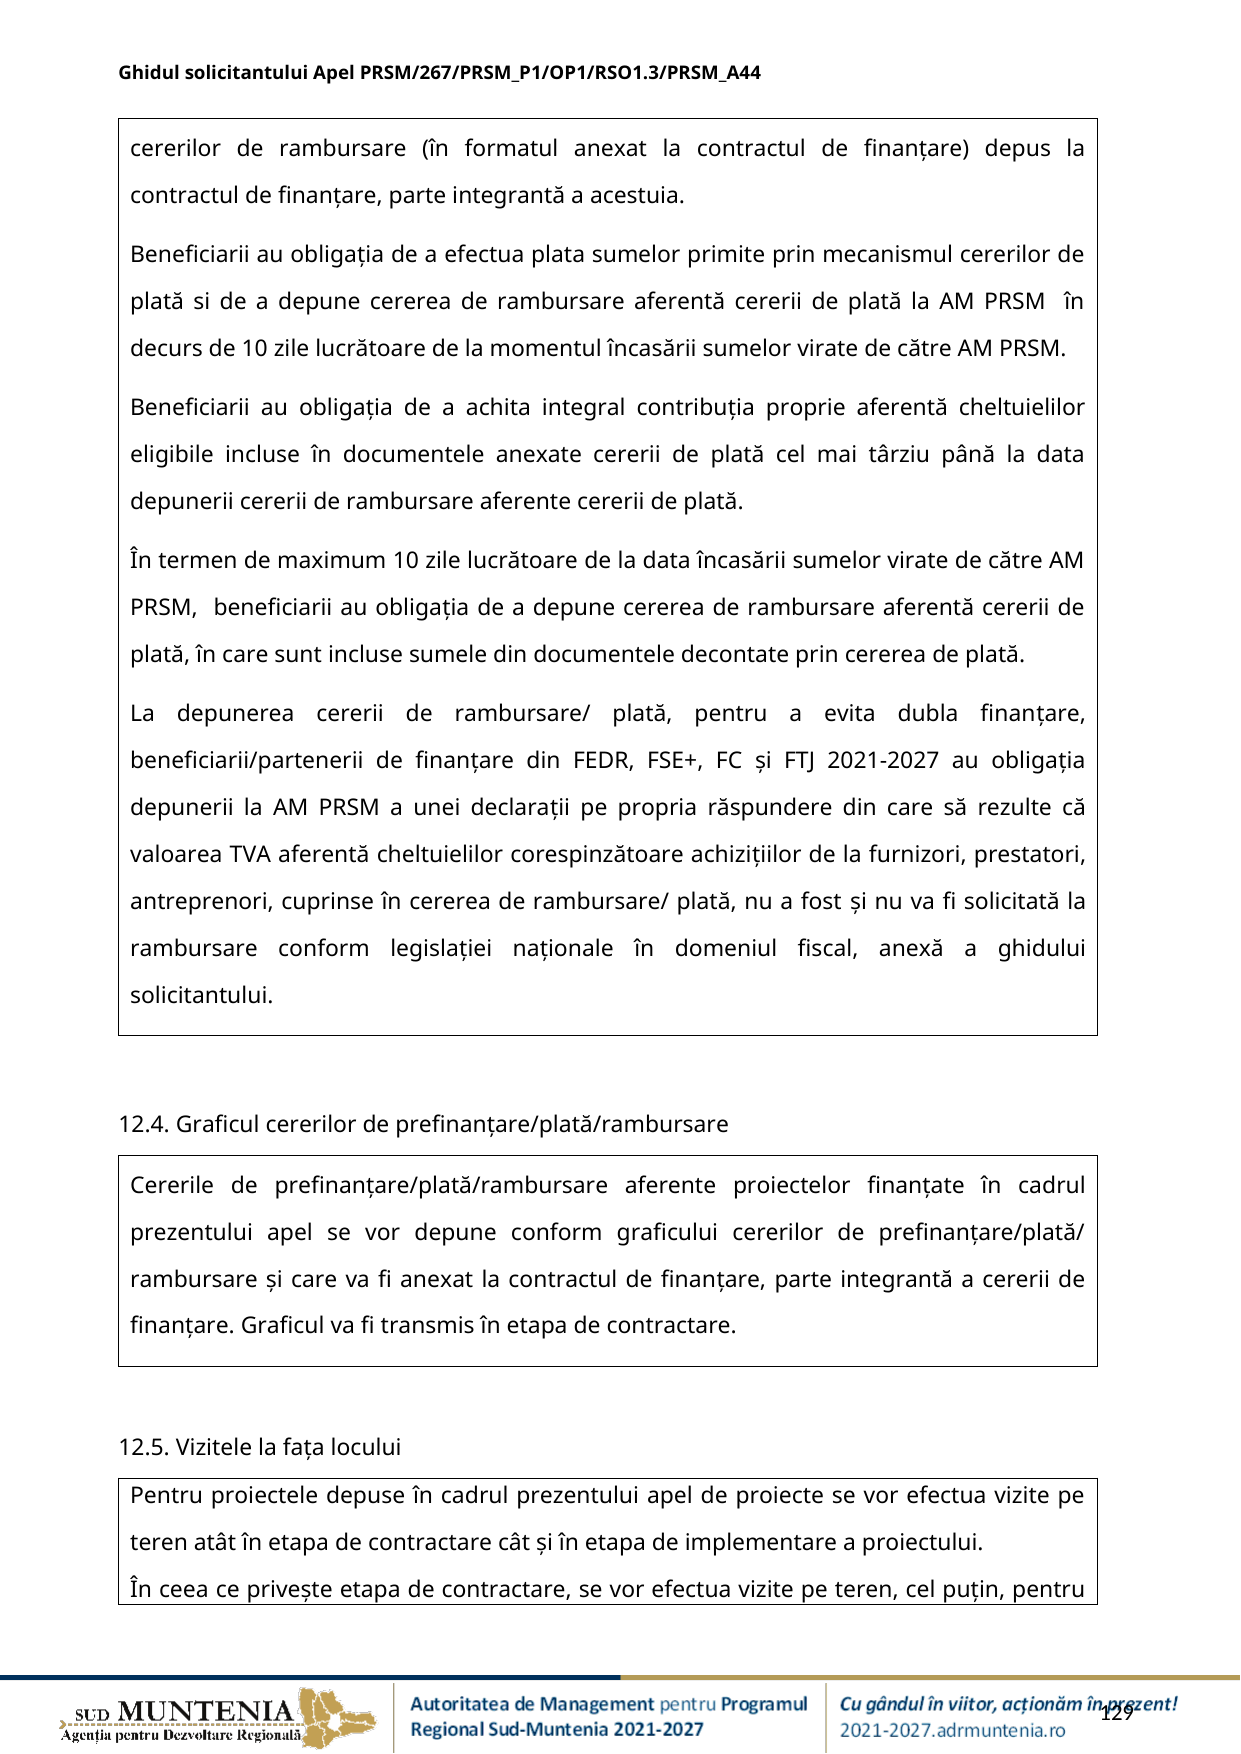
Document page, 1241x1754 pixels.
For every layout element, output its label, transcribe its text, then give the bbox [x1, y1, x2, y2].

picture [0, 1675, 1241, 1754]
subtitle 12.4. Graficul cererilor de prefinanțare/plată/rambursare [118, 1108, 1134, 1139]
subtitle 12.5. Vizitele la fața locului [118, 1431, 1134, 1462]
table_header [119, 119, 1097, 1035]
table_header Cererile de prefinanțare/plată/rambursare aferente proiectelor finanțate în cadrul prezentului apel se vor depune conform graficului cererilor de prefinanțare/plată/ rambursare și care va fi anexat la contractul de finanţare, parte integrantă a cererii de finanțare. Graficul va fi transmis în etapa de contractare. [119, 1156, 1097, 1366]
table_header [119, 1479, 1097, 1604]
